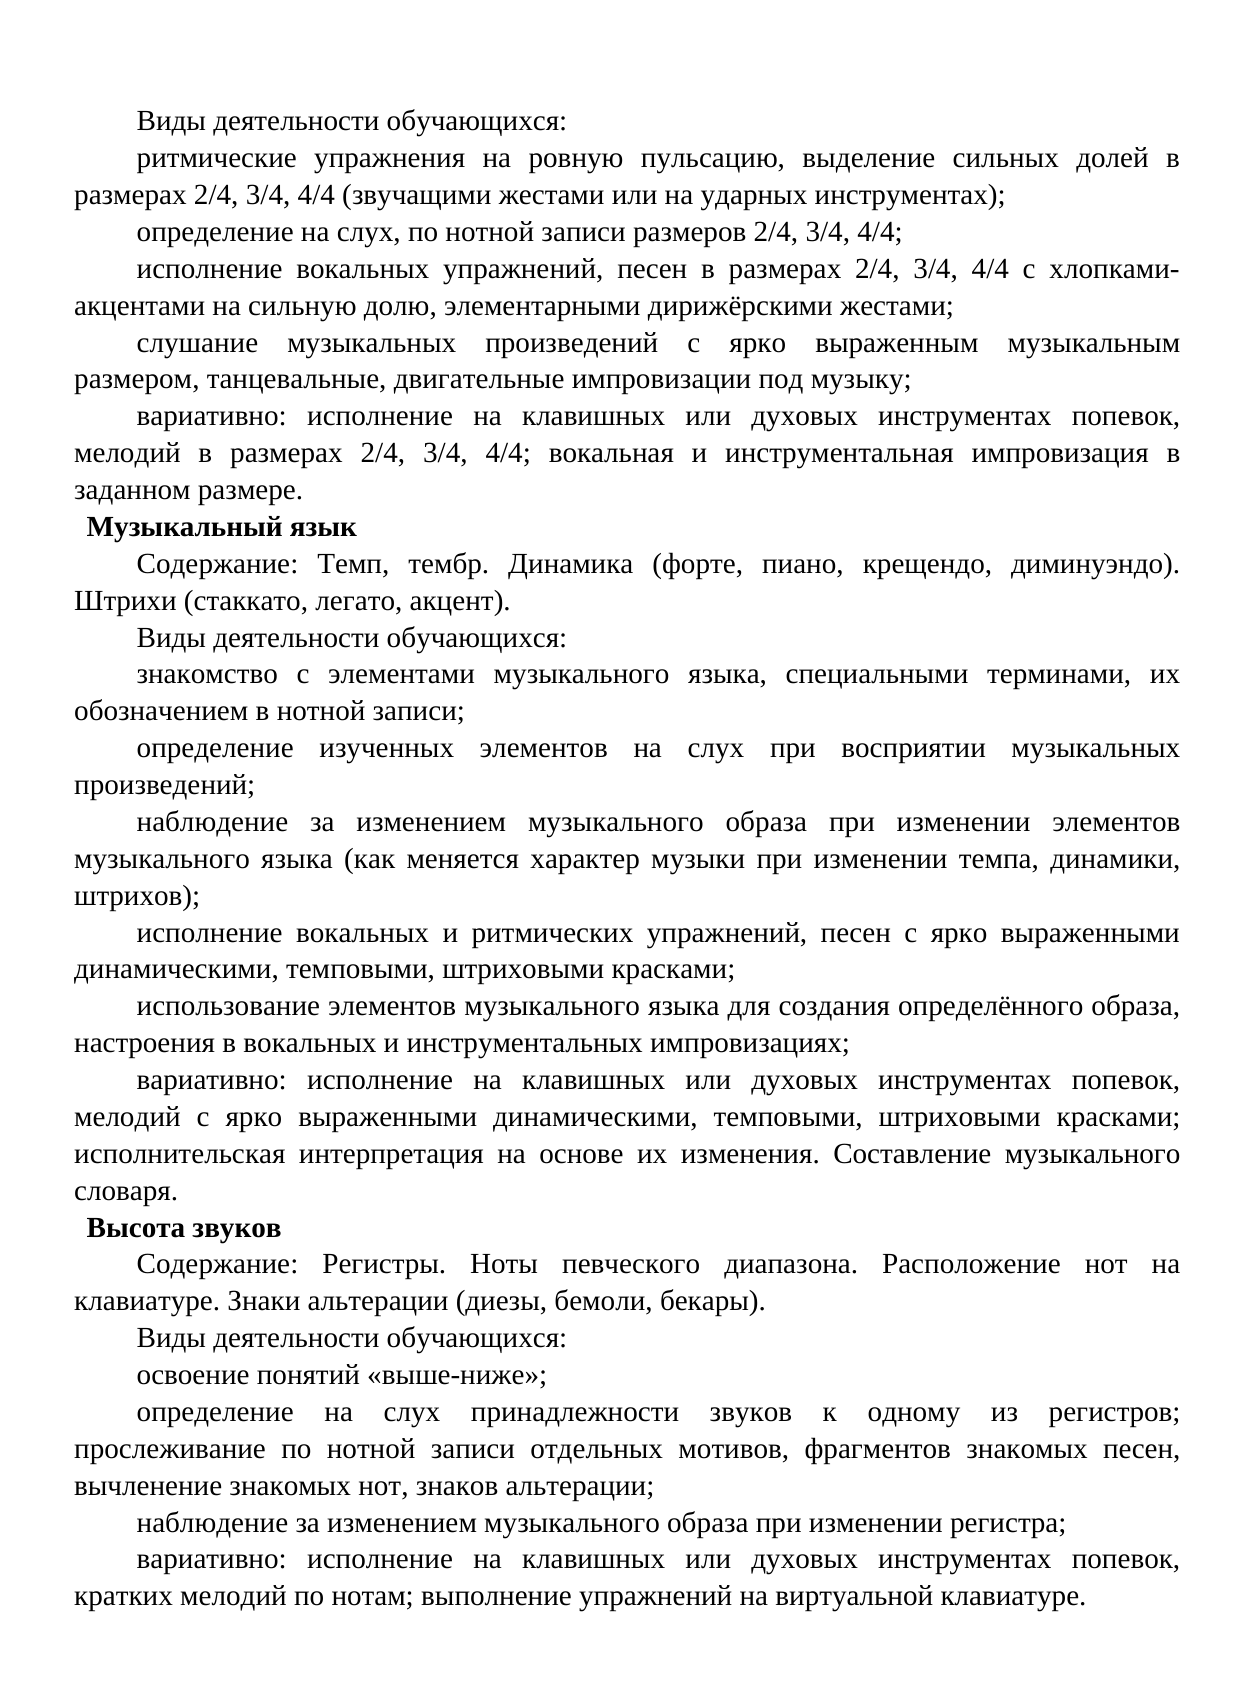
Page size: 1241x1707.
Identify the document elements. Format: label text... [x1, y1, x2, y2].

text освоение понятий «выше-ниже»; [74, 1357, 1181, 1391]
text Высота звуков [86, 1210, 1181, 1243]
text Содержание: Регистры. Ноты певческого диапазона. Расположение нот на клавиатуре. Знаки альтерации (диезы, бемоли, бекары). [74, 1247, 1181, 1317]
text вариативно: исполнение на клавишных или духовых инструментах попевок, мелодий в размерах 2/4, 3/4, 4/4; вокальная и инструментальная импровизация в заданном размере. [74, 398, 1181, 506]
text исполнение вокальных и ритмических упражнений, песен с ярко выраженными динамическими, темповыми, штриховыми красками; [74, 915, 1181, 985]
text вариативно: исполнение на клавишных или духовых инструментах попевок, кратких мелодий по нотам; выполнение упражнений на виртуальной клавиатуре. [74, 1542, 1181, 1612]
text определение на слух принадлежности звуков к одному из регистров; прослеживание по нотной записи отдельных мотивов, фрагментов знакомых песен, вычленение знакомых нот, знаков альтерации; [74, 1394, 1181, 1501]
text определение на слух, по нотной записи размеров 2/4, 3/4, 4/4; [74, 214, 1181, 248]
text знакомство с элементами музыкального языка, специальными терминами, их обозначением в нотной записи; [74, 657, 1181, 727]
text наблюдение за изменением музыкального образа при изменении элементов музыкального языка (как меняется характер музыки при изменении темпа, динамики, штрихов); [74, 804, 1181, 911]
text наблюдение за изменением музыкального образа при изменении регистра; [74, 1505, 1181, 1538]
text слушание музыкальных произведений с ярко выраженным музыкальным размером, танцевальные, двигательные импровизации под музыку; [74, 325, 1181, 395]
text использование элементов музыкального языка для создания определённого образа, настроения в вокальных и инструментальных импровизациях; [74, 988, 1181, 1059]
text ритмические упражнения на ровную пульсацию, выделение сильных долей в размерах 2/4, 3/4, 4/4 (звучащими жестами или на ударных инструментах); [74, 140, 1181, 211]
text Виды деятельности обучающихся: [74, 1320, 1181, 1354]
text определение изученных элементов на слух при восприятии музыкальных произведений; [74, 730, 1181, 801]
text Музыкальный язык [86, 509, 1181, 543]
text Виды деятельности обучающихся: [74, 620, 1181, 653]
text Содержание: Темп, тембр. Динамика (форте, пиано, крещендо, диминуэндо). Штрихи (стаккато, легато, акцент). [74, 546, 1181, 616]
text исполнение вокальных упражнений, песен в размерах 2/4, 3/4, 4/4 с хлопками-акцентами на сильную долю, элементарными дирижёрскими жестами; [74, 251, 1181, 321]
text вариативно: исполнение на клавишных или духовых инструментах попевок, мелодий с ярко выраженными динамическими, темповыми, штриховыми красками; исполнительская интерпретация на основе их изменения. Составление музыкального словаря. [74, 1062, 1181, 1206]
text Виды деятельности обучающихся: [74, 103, 1181, 137]
